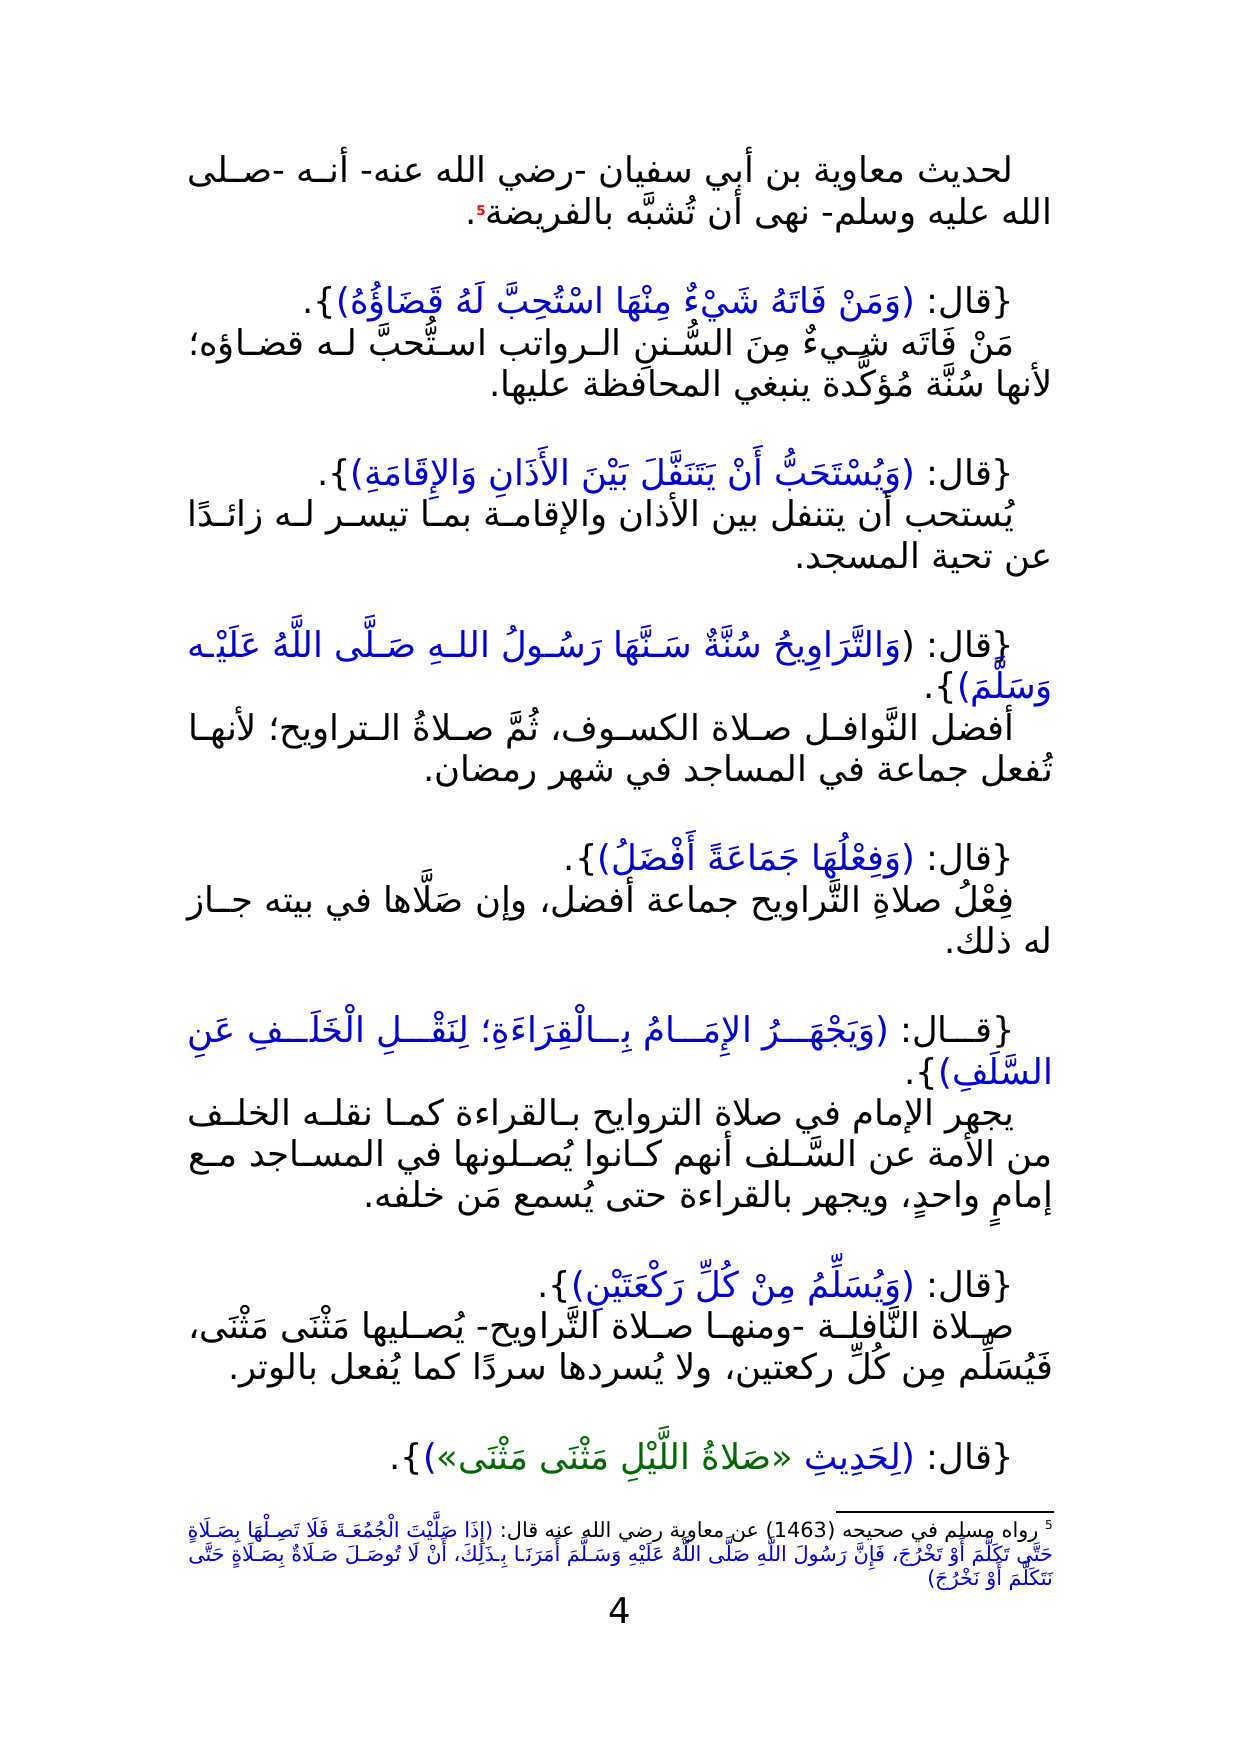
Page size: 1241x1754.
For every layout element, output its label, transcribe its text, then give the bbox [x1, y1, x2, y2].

text {قال: (وَمَنْ فَاتَهُ شَيْءٌ مِنْهَا اسْتُحِبَّ لَهُ قَضَاؤُهُ)}. [187, 281, 1053, 322]
text يجهر الإمام في صلاة التروايح بالقراءة كما نقله الخلف من الأمة عن السَّلف أنهم كانوا يُصلونها في المساجد مع إمامٍ واحدٍ، ويجهر بالقراءة حتى يُسمع مَن خلفه. [187, 1092, 1053, 1216]
text {قال: (وَالتَّرَاوِيحُ سُنَّةٌ سَنَّهَا رَسُولُ اللهِ صَلَّى اللَّهُ عَلَيْه وَسَلَّمَ)}. [187, 625, 1053, 707]
text فِعْلُ صلاةِ التَّراويح جماعة أفضل، وإن صَلَّاها في بيته جاز له ذلك. [187, 879, 1053, 962]
text {قال: (وَيَجْهَرُ الإِمَامُ بِالْقِرَاءَةِ؛ لِنَقْلِ الْخَلَفِ عَنِ السَّلَفِ)}. [187, 1010, 1053, 1092]
text يُستحب أن يتنفل بين الأذان والإقامة بما تيسر له زائدًا عن تحية المسجد. [187, 494, 1053, 576]
text {قال: (لِحَدِيثِ «صَلاةُ اللَّيْلِ مَثْنَى مَثْنَى»)}. [187, 1436, 1053, 1478]
text {قال: (وَيُسَلِّمُ مِنْ كُلِّ رَكْعَتَيْنِ)}. [187, 1264, 1053, 1306]
text أفضل النَّوافل صلاة الكسوف، ثُمَّ صلاةُ التراويح؛ لأنها تُفعل جماعة في المساجد في شهر رمضان. [187, 707, 1053, 790]
text لحديث معاوية بن أبي سفيان -رضي الله عنه- أنه -صلى الله عليه وسلم- نهى أن تُشبَّه بالفريضة. [187, 150, 1053, 232]
text {قال: (وَيُسْتَحَبُّ أَنْ يَتَنَفَّلَ بَيْنَ الأَذَانِ وَالإِقَامَةِ)}. [187, 453, 1053, 494]
text مَنْ فَاتَه شيءٌ مِنَ السُّننِ الرواتب استُّحبَّ له قضاؤه؛ لأنها سُنَّة مُؤكَّدة ينبغي المحافظة عليها. [187, 322, 1053, 404]
text صلاة النَّافلة -ومنها صلاة التَّراويح- يُصليها مَثْنَى مَثْنَى، فَيُسَلِّم مِن كُلِّ ركعتين، ولا يُسردها سردًا كما يُفعل بالوتر. [187, 1306, 1053, 1388]
text {قال: (وَفِعْلُهَا جَمَاعَةً أَفْضَلُ)}. [187, 838, 1053, 879]
